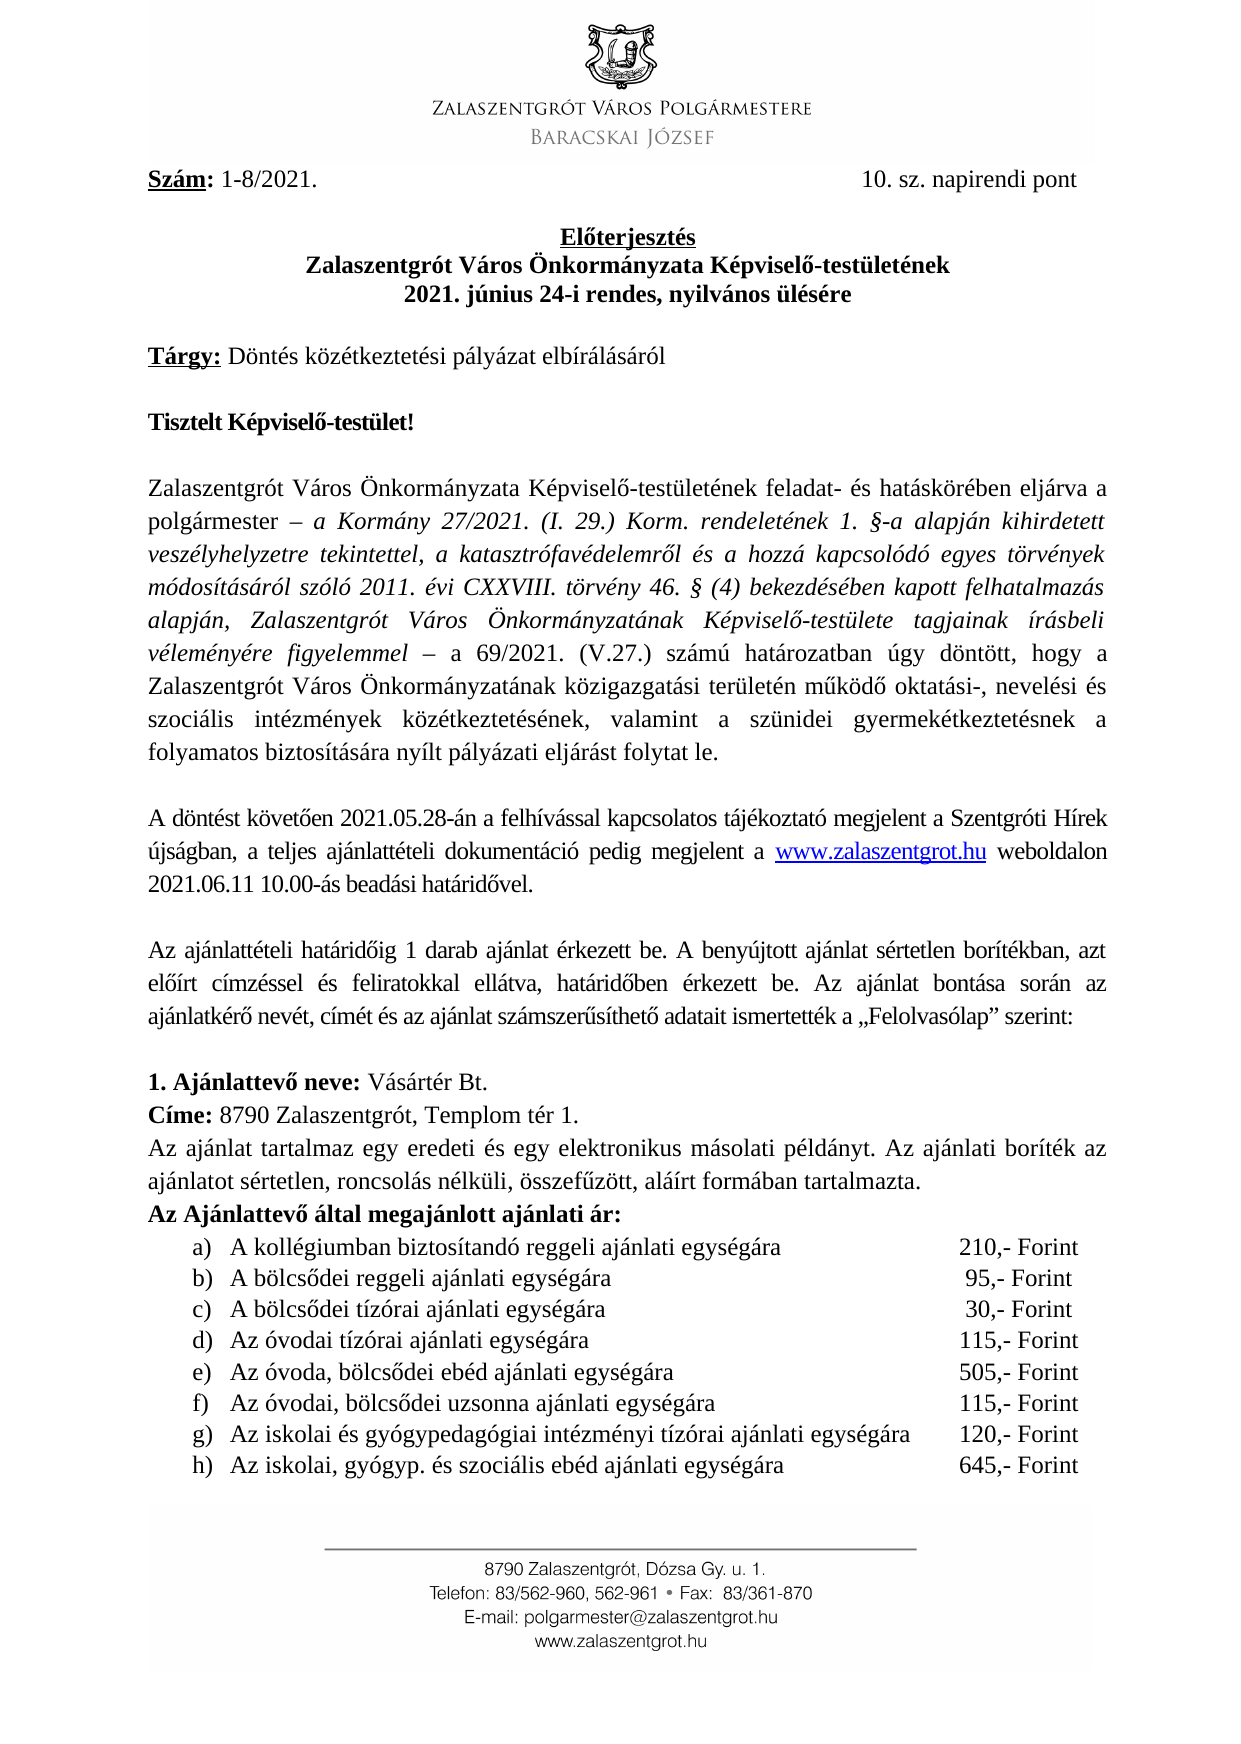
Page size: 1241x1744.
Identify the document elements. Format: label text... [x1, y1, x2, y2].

text Az ajánlattételi határidőig 1 darab ajánlat érkezett be. A benyújtott ajánlat sértetlen borítékban, azt előírt címzéssel és feliratokkal ellátva, határidőben érkezett be. Az ajánlat bontása során az ajánlatkérő nevét, címét és az ajánlat számszerűsíthető adatait ismertették a „Felolvasólap” szerint: [148, 935, 1108, 1030]
picture [147, 1505, 1093, 1670]
text Zalaszentgrót Város Önkormányzata Képviselő-testületének feladat- és hatáskörében eljárva a polgármester – a Kormány 27/2021. (I. 29.) Korm. rendeletének 1. §-a alapján kihirdetett veszélyhelyzetre tekintettel, a katasztrófavédelemről és a hozzá kapcsolódó egyes törvények módosításáról szóló 2011. évi CXXVIII. törvény 46. § (4) bekezdésében kapott felhatalmazás alapján, Zalaszentgrót Város Önkormányzatának Képviselő-testülete tagjainak írásbeli véleményére figyelemmel – a 69/2021. (V.27.) számú határozatban úgy döntött, hogy a Zalaszentgrót Város Önkormányzatának közigazgatási területén működő oktatási-, nevelési és szociális intézmények közétkeztetésének, valamint a szünidei gyermekétkeztetésnek a folyamatos biztosítására nyílt pályázati eljárást folytat le. [148, 473, 1108, 766]
text Tisztelt Képviselő-testület! [148, 407, 1108, 436]
text Zalaszentgrót Város Önkormányzata Képviselő-testületének [148, 250, 1108, 279]
text Címe: 8790 Zalaszentgrót, Templom tér 1. [148, 1100, 1108, 1129]
list Az iskolai, gyógyp. és szociális ebéd ajánlati egységára 645,- Forint [192, 1450, 1108, 1478]
text Szám: 1-8/2021. 10. sz. napirendi pont [148, 148, 1108, 193]
text A döntést követően 2021.05.28-án a felhívással kapcsolatos tájékoztató megjelent a Szentgróti Hírek újságban, a teljes ajánlattételi dokumentáció pedig megjelent a www.zalaszentgrot.hu weboldalon 2021.06.11 10.00-ás beadási határidővel. [148, 803, 1108, 898]
list A kollégiumban biztosítandó reggeli ajánlati egységára 210,- Forint [192, 1232, 1108, 1261]
list A bölcsődei reggeli ajánlati egységára 95,- Forint [192, 1263, 1108, 1292]
list A bölcsődei tízórai ajánlati egységára 30,- Forint [192, 1294, 1108, 1323]
text Tárgy: Döntés közétkeztetési pályázat elbírálásáról [148, 341, 1108, 369]
text Az ajánlat tartalmaz egy eredeti és egy elektronikus másolati példányt. Az ajánlati boríték az ajánlatot sértetlen, roncsolás nélküli, összefűzött, aláírt formában tartalmazta. [148, 1133, 1108, 1195]
list Az óvodai, bölcsődei uzsonna ajánlati egységára 115,- Forint [192, 1388, 1108, 1416]
picture [148, 0, 1094, 148]
list Az óvoda, bölcsődei ebéd ajánlati egységára 505,- Forint [192, 1357, 1108, 1385]
list Az iskolai és gyógypedagógiai intézményi tízórai ajánlati egységára 120,- Forint [192, 1419, 1108, 1447]
text 1. Ajánlattevő neve: Vásártér Bt. [148, 1067, 1108, 1096]
list Az óvodai tízórai ajánlati egységára 115,- Forint [192, 1326, 1108, 1354]
text Előterjesztés [148, 222, 1108, 250]
text 2021. június 24-i rendes, nyilvános ülésére [148, 279, 1108, 308]
text Az Ajánlattevő által megajánlott ajánlati ár: [148, 1199, 1108, 1228]
